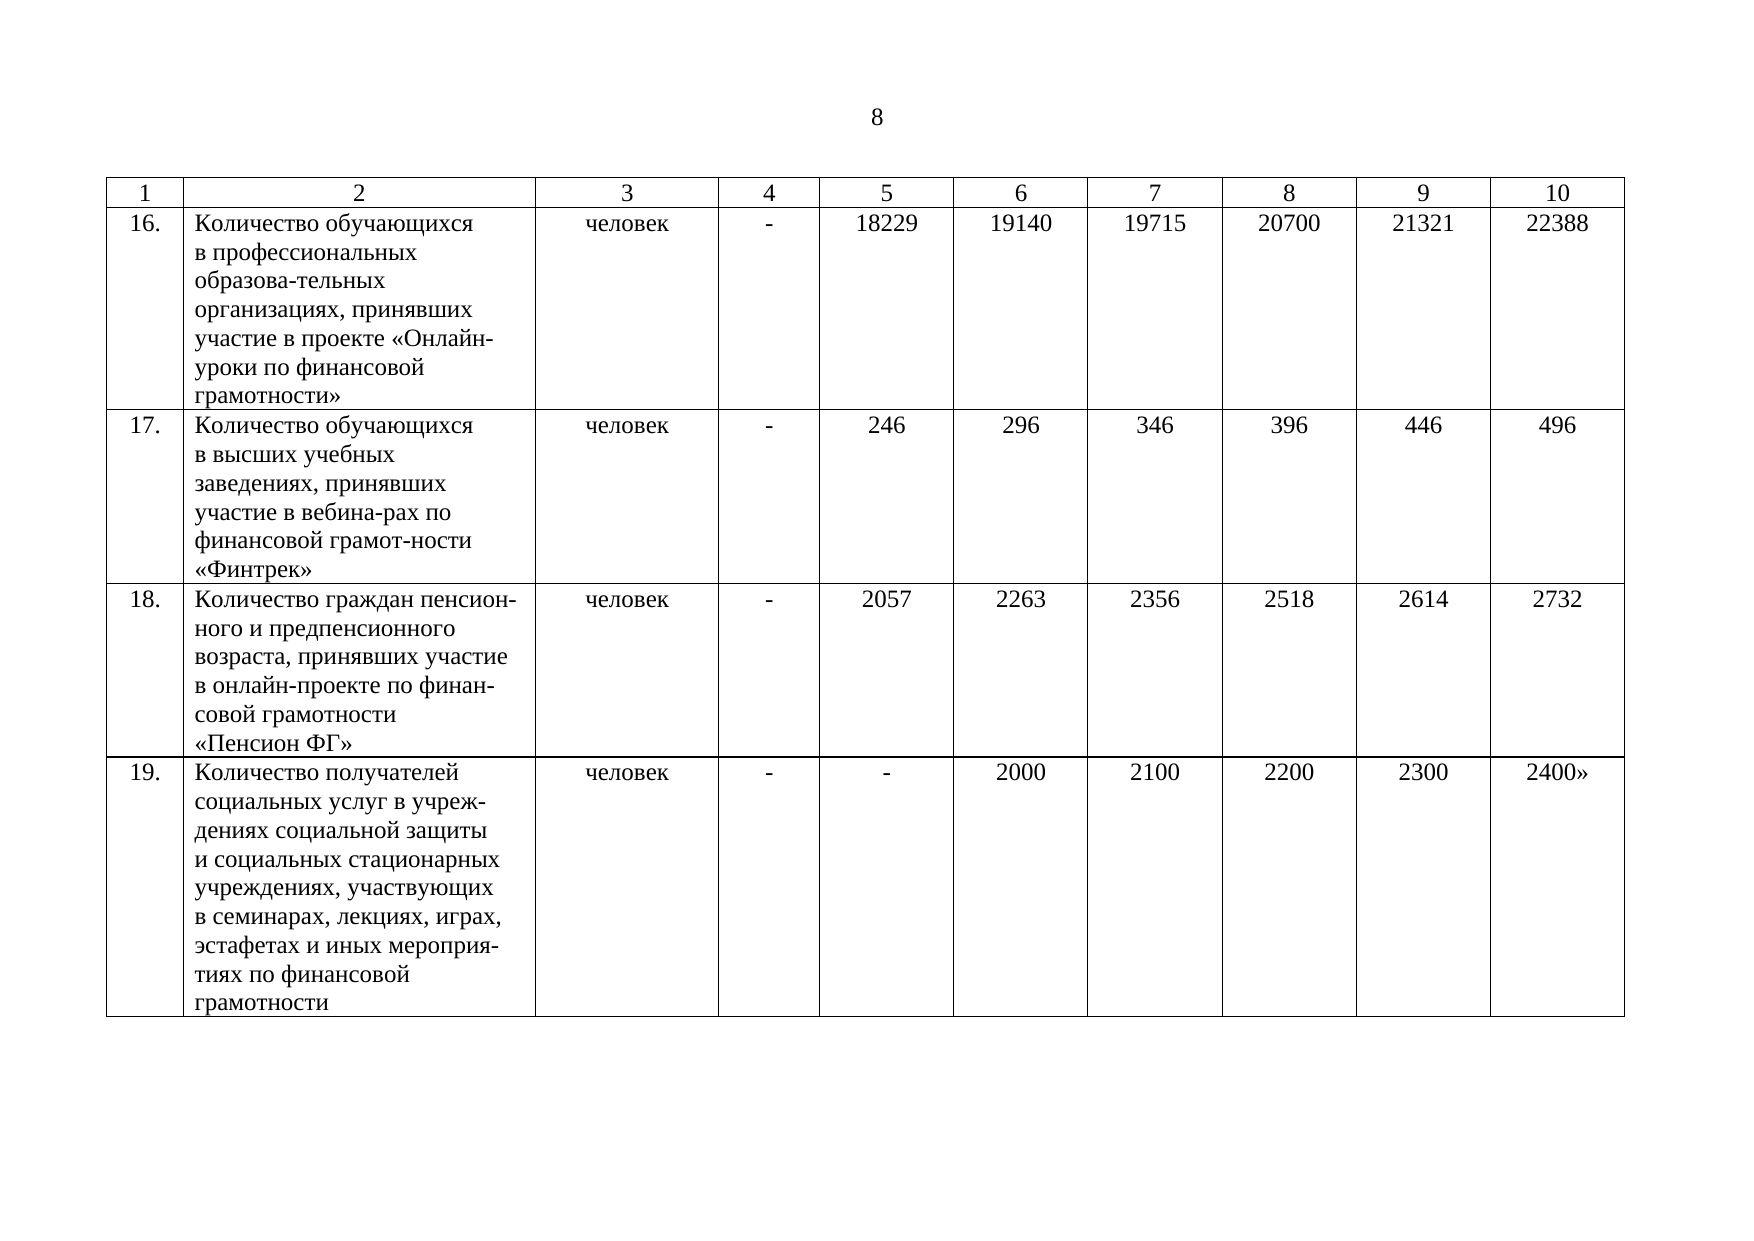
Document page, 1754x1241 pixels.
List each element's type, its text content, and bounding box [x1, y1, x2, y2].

table_cell 2518 [1223, 584, 1356, 756]
table_cell 16. [107, 208, 183, 409]
table_header 9 [1357, 178, 1490, 207]
table_cell 22388 [1491, 208, 1624, 409]
table_cell 18229 [820, 208, 953, 409]
table_cell 2614 [1357, 584, 1490, 756]
table_cell 2263 [954, 584, 1087, 756]
table_header 3 [536, 178, 718, 207]
table_cell человек [536, 208, 718, 409]
table_header 8 [1223, 178, 1356, 207]
table_cell 20700 [1223, 208, 1356, 409]
table_cell 19140 [954, 208, 1087, 409]
table_cell 2000 [954, 758, 1087, 1016]
table_cell 396 [1223, 410, 1356, 583]
table_cell 2356 [1088, 584, 1222, 756]
table_cell 496 [1491, 410, 1624, 583]
table_cell 2732 [1491, 584, 1624, 756]
table_cell - [719, 410, 819, 583]
table_cell 18. [107, 584, 183, 756]
table_cell 19715 [1088, 208, 1222, 409]
table_cell человек [536, 758, 718, 1016]
table_cell - [719, 758, 819, 1016]
table_cell Количество граждан пенсион-ного и предпенсионного возраста, принявших участие в онлайн-проекте по финан-совой грамотности «Пенсион ФГ» [184, 584, 535, 756]
table_cell 17. [107, 410, 183, 583]
table_cell 246 [820, 410, 953, 583]
table_cell Количество обучающихся в высших учебных заведениях, принявших участие в вебина-рах по финансовой грамот-ности «Финтрек» [184, 410, 535, 583]
table_header 6 [954, 178, 1087, 207]
table_cell - [719, 208, 819, 409]
table_cell - [820, 758, 953, 1016]
table_cell - [719, 584, 819, 756]
table_cell человек [536, 584, 718, 756]
table_cell 2100 [1088, 758, 1222, 1016]
table_cell 2400» [1491, 758, 1624, 1016]
table_cell 446 [1357, 410, 1490, 583]
table_cell 346 [1088, 410, 1222, 583]
table_cell Количество обучающихся в профессиональных образова-тельных организациях, принявших участие в проекте «Онлайн-уроки по финансовой грамотности» [184, 208, 535, 409]
table_cell 2057 [820, 584, 953, 756]
table_header 5 [820, 178, 953, 207]
table_cell 2200 [1223, 758, 1356, 1016]
table_header 4 [719, 178, 819, 207]
table_cell Количество получателей социальных услуг в учреж-дениях социальной защиты и социальных стационарных учреждениях, участвующих в семинарах, лекциях, играх, эстафетах и иных мероприя-тиях по финансовой грамотности [184, 758, 535, 1016]
table_cell 296 [954, 410, 1087, 583]
table_header 1 [107, 178, 183, 207]
table_header 10 [1491, 178, 1624, 207]
table_header 2 [184, 178, 535, 207]
table_cell 19. [107, 758, 183, 1016]
table_cell 21321 [1357, 208, 1490, 409]
table_cell 2300 [1357, 758, 1490, 1016]
table_header 7 [1088, 178, 1222, 207]
table_cell человек [536, 410, 718, 583]
